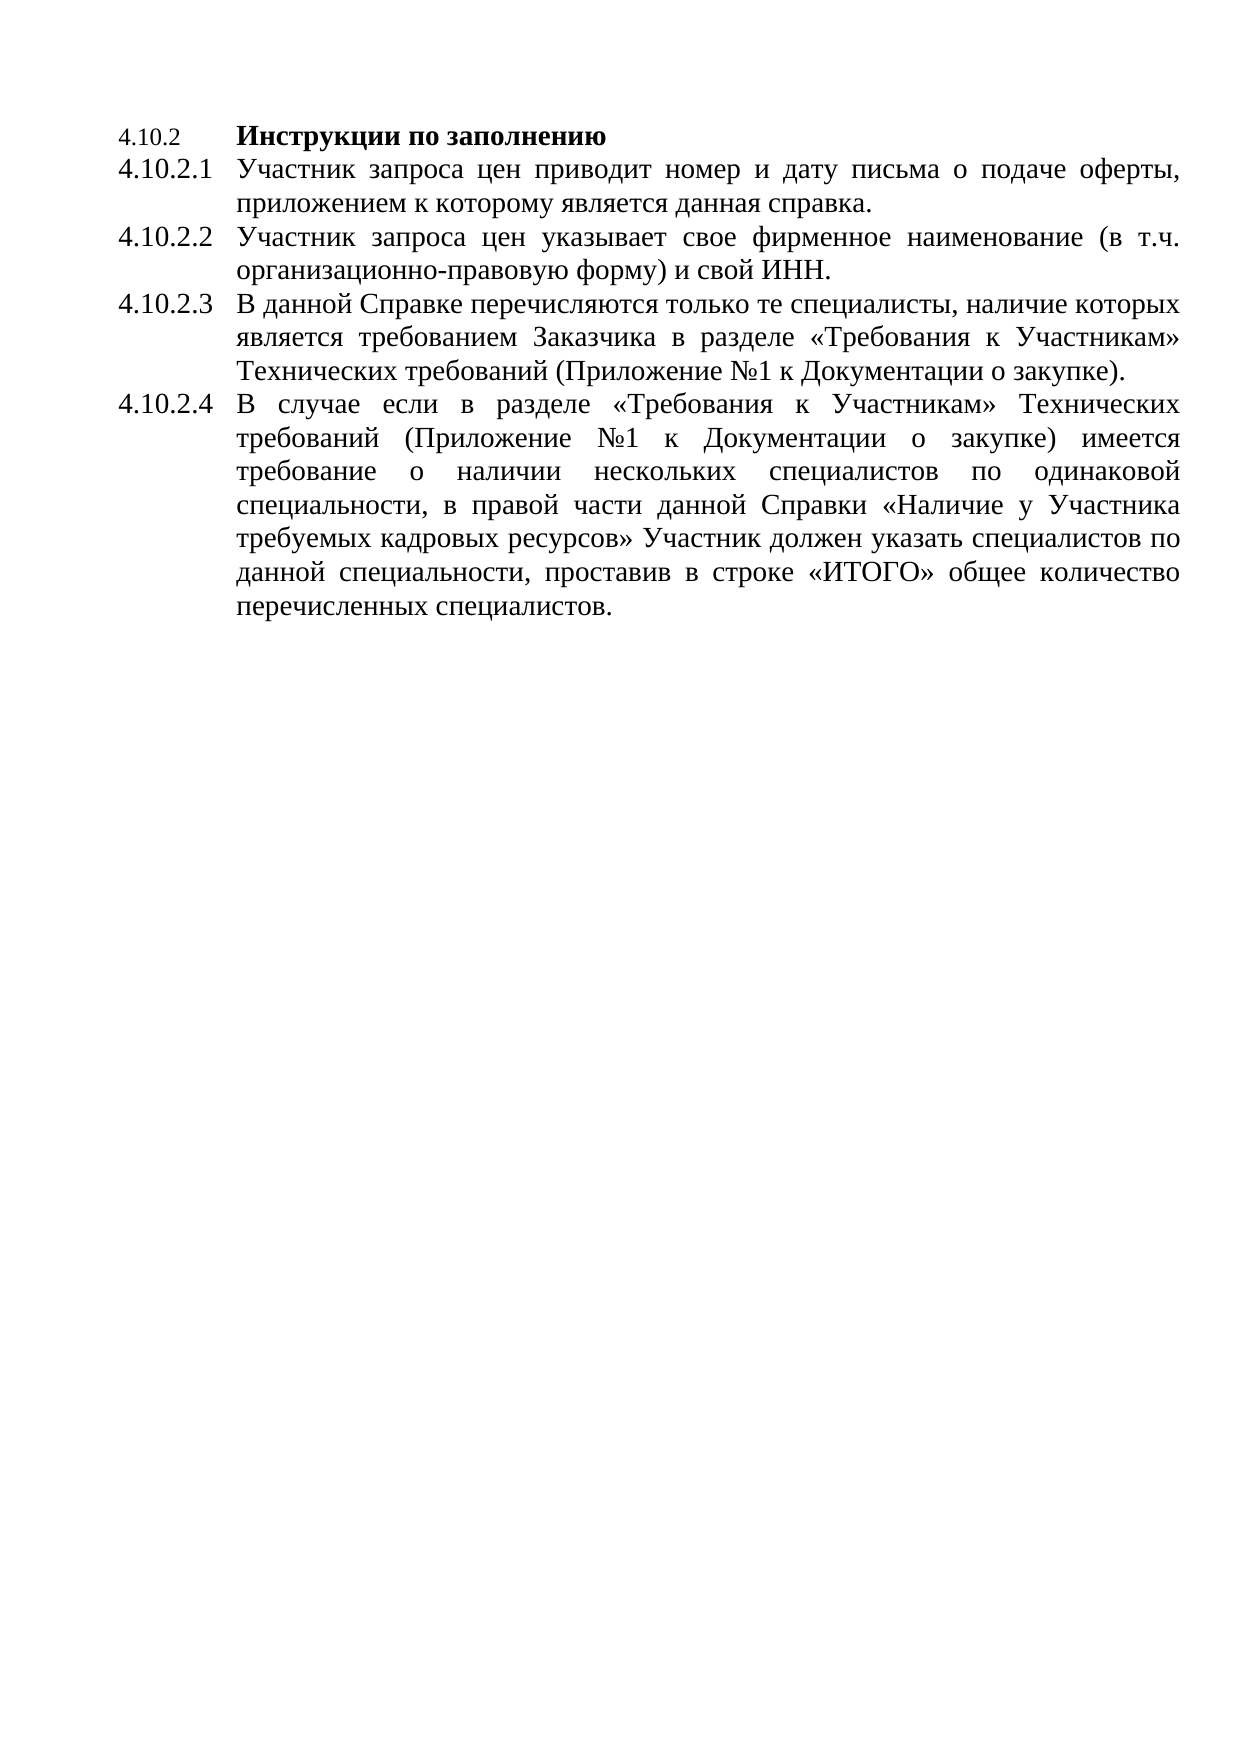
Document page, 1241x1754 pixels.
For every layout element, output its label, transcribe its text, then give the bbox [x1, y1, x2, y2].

text Участник запроса цен указывает свое фирменное наименование (в т.ч. организационно-правовую форму) и свой ИНН. [118, 219, 1181, 286]
text Инструкции по заполнению [118, 118, 1181, 152]
text В случае если в разделе «Требования к Участникам» Технических требований (Приложение №1 к Документации о закупке) имеется требование о наличии нескольких специалистов по одинаковой специальности, в правой части данной Справки «Наличие у Участника требуемых кадровых ресурсов» Участник должен указать специалистов по данной специальности, проставив в строке «ИТОГО» общее количество перечисленных специалистов. [118, 386, 1181, 621]
list В данной Справке перечисляются только те специалисты, наличие которых является требованием Заказчика в разделе «Требования к Участникам» Технических требований (Приложение №1 к Документации о закупке). [118, 286, 1181, 386]
text Участник запроса цен приводит номер и дату письма о подаче оферты, приложением к которому является данная справка. [118, 152, 1181, 219]
